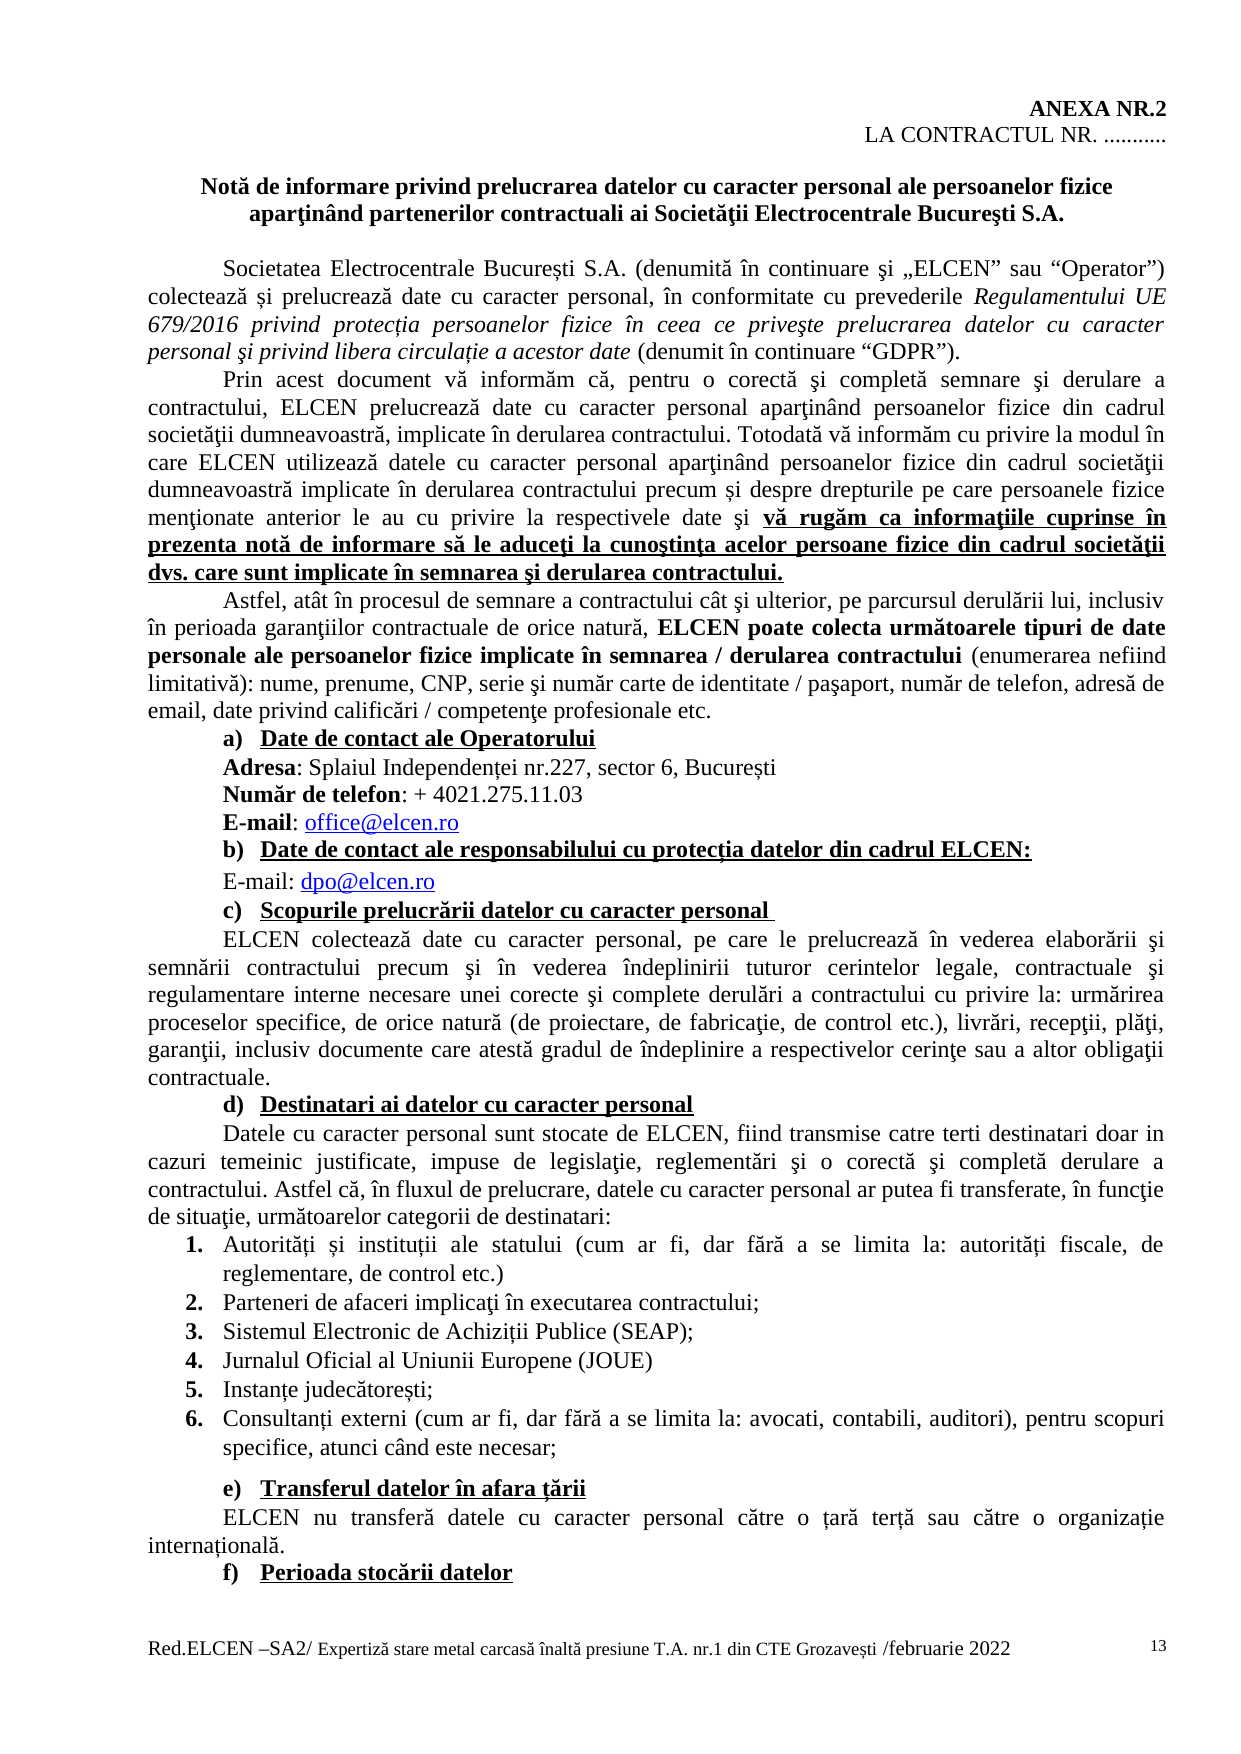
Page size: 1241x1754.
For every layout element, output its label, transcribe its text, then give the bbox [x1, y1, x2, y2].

list Sistemul Electronic de Achiziții Publice (SEAP); [185, 1317, 1166, 1344]
text E-mail: dpo@elcen.ro [148, 867, 1166, 895]
text E-mail: office@elcen.ro [148, 808, 1166, 836]
text ELCEN colectează date cu caracter personal, pe care le prelucrează în vederea elaborării şi semnării contractului precum şi în vederea îndeplinirii tuturor cerintelor legale, contractuale şi regulamentare interne necesare unei corecte şi complete derulări a contractului cu privire la: urmărirea proceselor specifice, de orice natură (de proiectare, de fabricaţie, de control etc.), livrări, recepţii, plăţi, garanţii, inclusiv documente care atestă gradul de îndeplinire a respectivelor cerinţe sau a altor obligaţii contractuale. [148, 925, 1166, 1091]
text LA CONTRACTUL NR. ........... [148, 121, 1166, 148]
text Datele cu caracter personal sunt stocate de ELCEN, fiind transmise catre terti destinatari doar in cazuri temeinic justificate, impuse de legislaţie, reglementări şi o corectă şi completă derulare a contractului. Astfel că, în fluxul de prelucrare, datele cu caracter personal ar putea fi transferate, în funcţie de situaţie, următoarelor categorii de destinatari: [148, 1119, 1166, 1230]
text anexa nr.2 [148, 95, 1166, 121]
list Date de contact ale Operatorului [223, 724, 1166, 751]
list Transferul datelor în afara țării [223, 1474, 1166, 1502]
list Date de contact ale responsabilului cu protecția datelor din cadrul ELCEN: [223, 836, 1233, 863]
list Scopurile prelucrării datelor cu caracter personal [223, 895, 1166, 923]
text Notă de informare privind prelucrarea datelor cu caracter personal ale persoanelor fizice aparţinând partenerilor contractuali ai Societăţii Electrocentrale Bucureşti S.A. [148, 172, 1166, 227]
list Consultanți externi (cum ar fi, dar fără a se limita la: avocati, contabili, auditori), pentru scopuri specifice, atunci când este necesar; [185, 1404, 1166, 1460]
list Autorități și instituții ale statului (cum ar fi, dar fără a se limita la: autorități fiscale, de reglementare, de control etc.) [185, 1230, 1166, 1286]
text ELCEN nu transferă datele cu caracter personal către o țară terță sau către o organizație internațională. [148, 1503, 1166, 1558]
list Destinatari ai datelor cu caracter personal [223, 1091, 1166, 1118]
list Jurnalul Oficial al Uniunii Europene (JOUE) [185, 1346, 1166, 1373]
list Instanțe judecătorești; [185, 1375, 1166, 1402]
text Astfel, atât în procesul de semnare a contractului cât şi ulterior, pe parcursul derulării lui, inclusiv în perioada garanţiilor contractuale de orice natură, ELCEN poate colecta următoarele tipuri de date personale ale persoanelor fizice implicate în semnarea / derularea contractului (enumerarea nefiind limitativă): nume, prenume, CNP, serie şi număr carte de identitate / paşaport, număr de telefon, adresă de email, date privind calificări / competenţe profesionale etc. [148, 586, 1166, 724]
list Perioada stocării datelor [223, 1558, 1166, 1586]
text Prin acest document vă informăm că, pentru o corectă şi completă semnare şi derulare a contractului, ELCEN prelucrează date cu caracter personal aparţinând persoanelor fizice din cadrul societăţii dumneavoastră, implicate în derularea contractului. Totodată vă informăm cu privire la modul în care ELCEN utilizează datele cu caracter personal aparţinând persoanelor fizice din cadrul societăţii dumneavoastră implicate în derularea contractului precum și despre drepturile pe care persoanele fizice menţionate anterior le au cu privire la respectivele date şi vă rugăm ca informaţiile cuprinse în prezenta notă de informare să le aduceţi la cunoştinţa acelor persoane fizice din cadrul societăţii dvs. care sunt implicate în semnarea şi derularea contractului. [148, 365, 1166, 554]
list Parteneri de afaceri implicaţi în executarea contractului; [185, 1288, 1166, 1315]
text Adresa: Splaiul Independenței nr.227, sector 6, București [148, 753, 1166, 780]
text Număr de telefon: + 4021.275.11.03 [148, 780, 1166, 808]
text Societatea Electrocentrale București S.A. (denumită în continuare şi „ELCEN” sau “Operator”) colectează și prelucrează date cu caracter personal, în conformitate cu prevederile Regulamentului UE 679/2016 privind protecția persoanelor fizice în ceea ce priveşte prelucrarea datelor cu caracter personal şi privind libera circulație a acestor date (denumit în continuare “GDPR”). [148, 254, 1166, 365]
